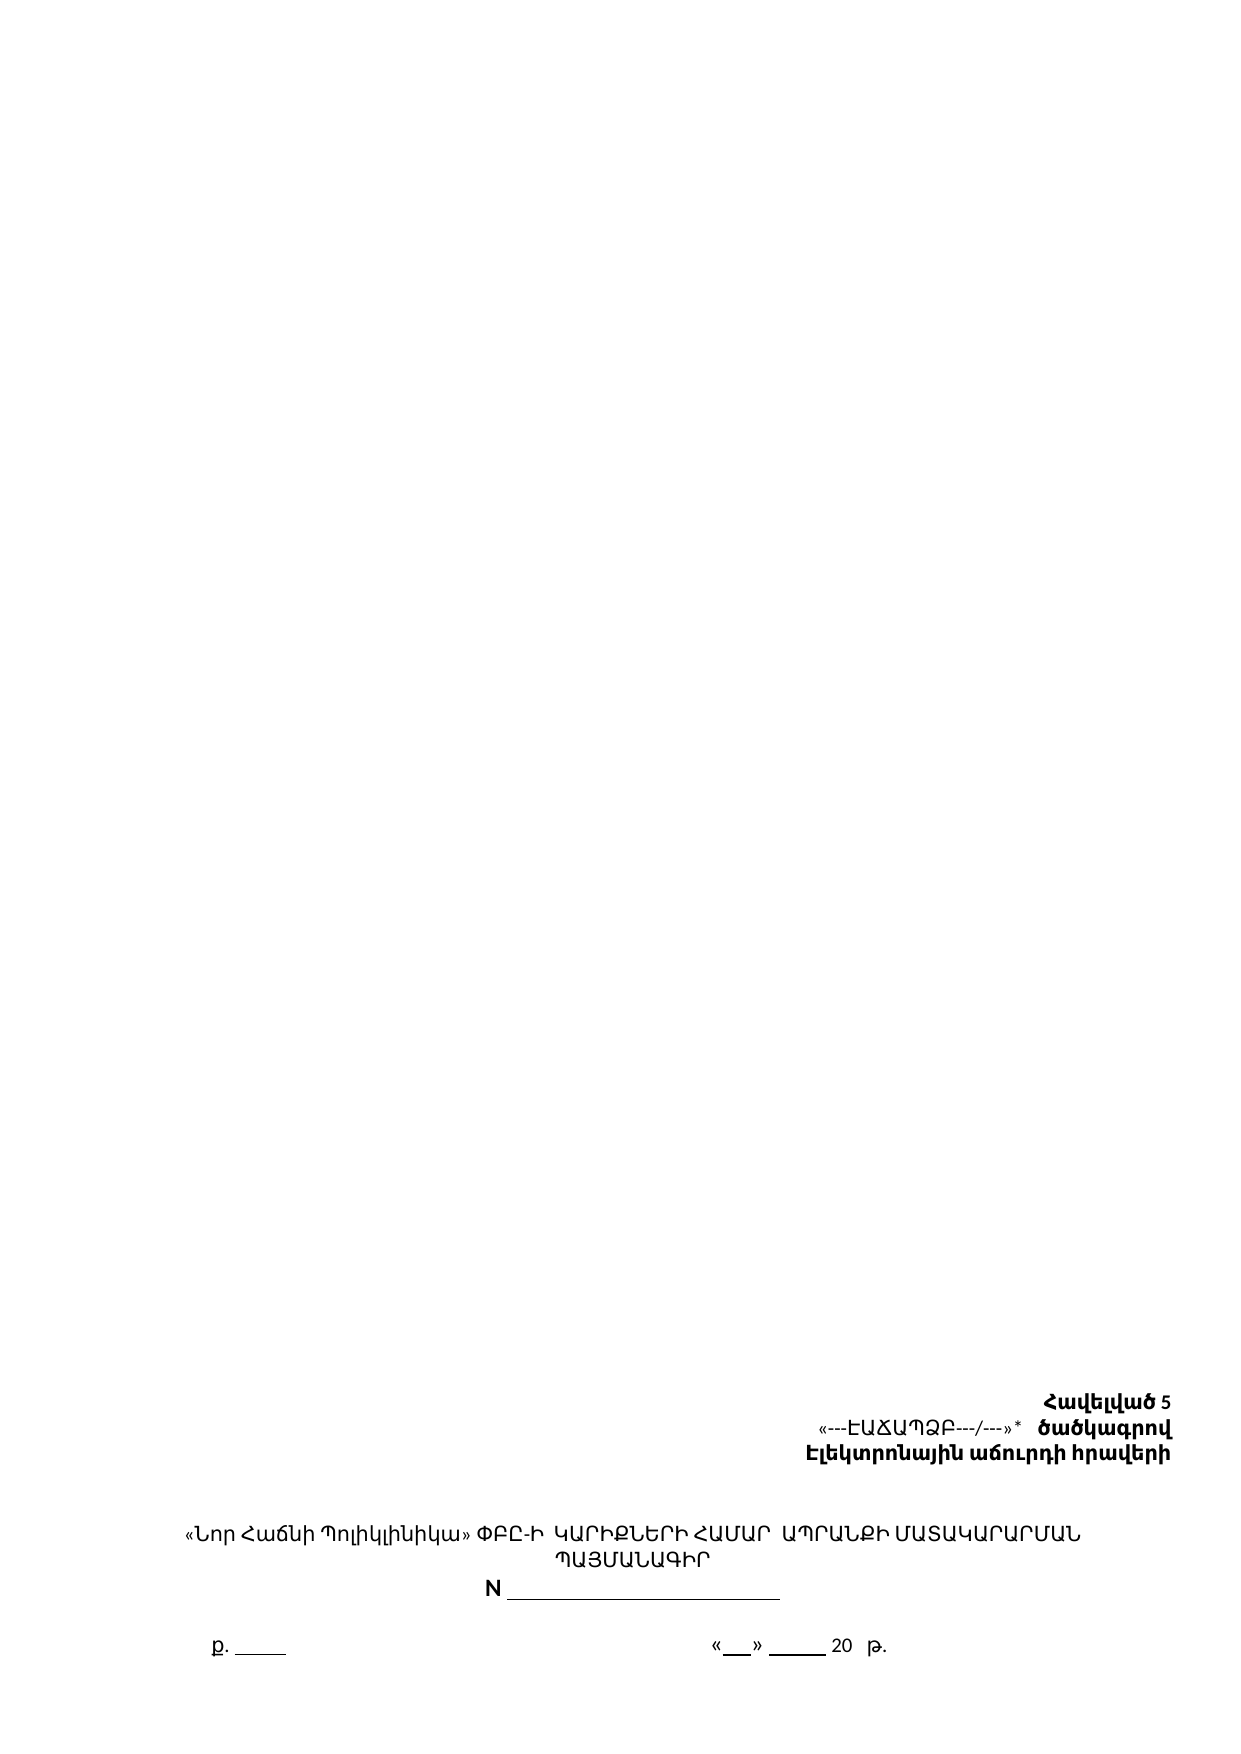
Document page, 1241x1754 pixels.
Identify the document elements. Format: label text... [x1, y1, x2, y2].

text Հավելված 5 [94, 1389, 1171, 1415]
text ք. « » 20 թ. [94, 1628, 1171, 1659]
text Էլեկտրոնային աճուրդի հրավերի [94, 1440, 1171, 1466]
text ՊԱՅՄԱՆԱԳԻՐ [79, 1547, 1171, 1572]
text «---ԷԱՃԱՊՁԲ---/---»* ծածկագրով [94, 1415, 1171, 1440]
text «Նոր Հաճնի Պոլիկլինիկա» ՓԲԸ-Ի ԿԱՐԻՔՆԵՐԻ ՀԱՄԱՐ ԱՊՐԱՆՔԻ ՄԱՏԱԿԱՐԱՐՄԱՆ [79, 1522, 1171, 1547]
text N [79, 1572, 1171, 1603]
